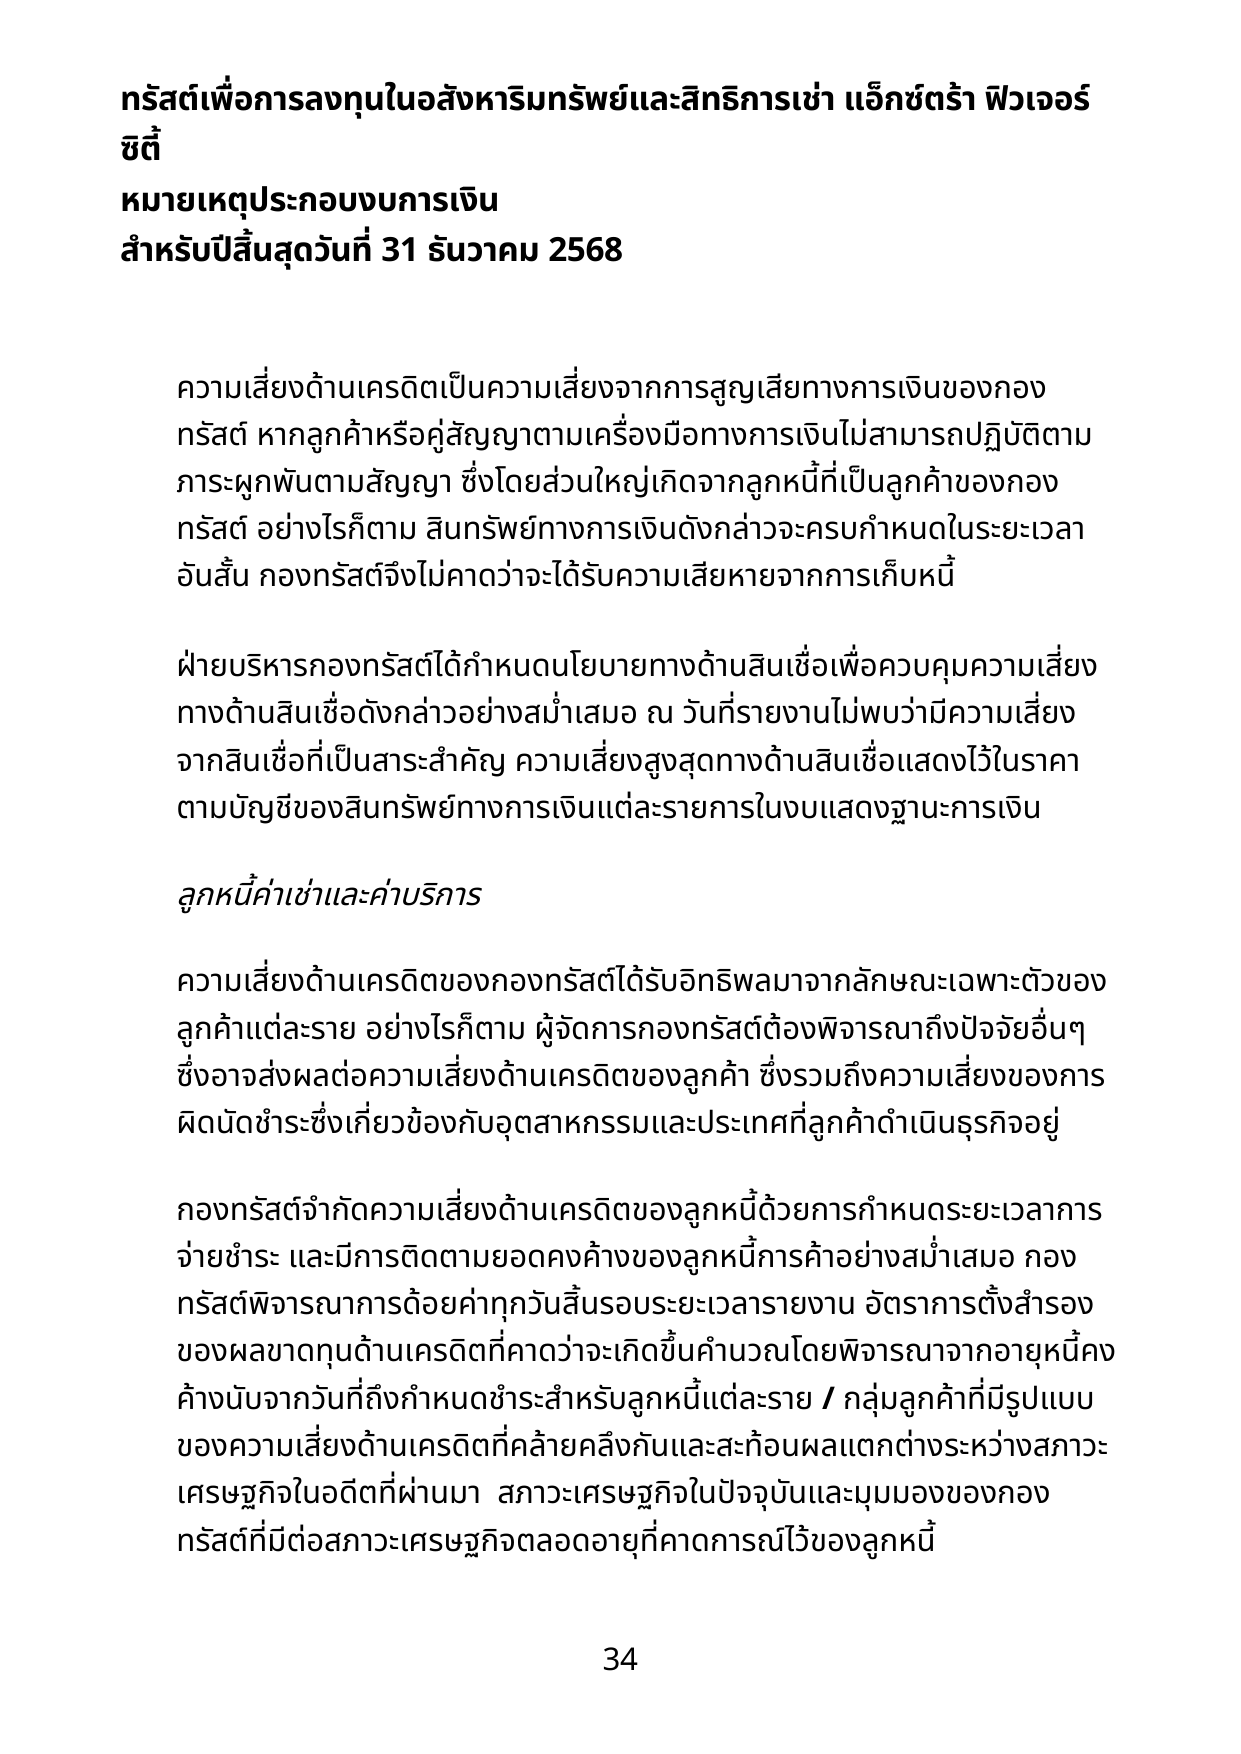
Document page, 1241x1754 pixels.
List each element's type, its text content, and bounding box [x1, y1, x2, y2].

text กองทรัสต์จำกัดความเสี่ยงด้านเครดิตของลูกหนี้ด้วยการกำหนดระยะเวลาการจ่ายชำระ และมีการติดตามยอดคงค้างของลูกหนี้การค้าอย่างสม่ำเสมอ กองทรัสต์พิจารณาการด้อยค่าทุกวันสิ้นรอบระยะเวลารายงาน อัตราการตั้งสำรองของผลขาดทุนด้านเครดิตที่คาดว่าจะเกิดขึ้นคำนวณโดยพิจารณาจากอายุหนี้คงค้างนับจากวันที่ถึงกำหนดชำระสำหรับลูกหนี้แต่ละราย / กลุ่มลูกค้าที่มีรูปแบบของความเสี่ยงด้านเครดิตที่คล้ายคลึงกันและสะท้อนผลแตกต่างระหว่างสภาวะเศรษฐกิจในอดีตที่ผ่านมา สภาวะเศรษฐกิจในปัจจุบันและมุมมองของกองทรัสต์ที่มีต่อสภาวะเศรษฐกิจตลอดอายุที่คาดการณ์ไว้ของลูกหนี้ [176, 1187, 1120, 1565]
list ความเสี่ยงด้านเครดิตเป็นความเสี่ยงจากการสูญเสียทางการเงินของกองทรัสต์ หากลูกค้าหรือคู่สัญญาตามเครื่องมือทางการเงินไม่สามารถปฏิบัติตามภาระผูกพันตามสัญญา ซึ่งโดยส่วนใหญ่เกิดจากลูกหนี้ที่เป็นลูกค้าของกองทรัสต์ อย่างไรก็ตาม สินทรัพย์ทางการเงินดังกล่าวจะครบกำหนดในระยะเวลาอันสั้น กองทรัสต์จึงไม่คาดว่าจะได้รับความเสียหายจากการเก็บหนี้ [176, 365, 1117, 601]
list ฝ่ายบริหารกองทรัสต์ได้กำหนดนโยบายทางด้านสินเชื่อเพื่อควบคุมความเสี่ยงทางด้านสินเชื่อดังกล่าวอย่างสม่ำเสมอ ณ วันที่รายงานไม่พบว่ามีความเสี่ยงจากสินเชื่อที่เป็นสาระสำคัญ ความเสี่ยงสูงสุดทางด้านสินเชื่อแสดงไว้ในราคาตามบัญชีของสินทรัพย์ทางการเงินแต่ละรายการในงบแสดงฐานะการเงิน [176, 643, 1117, 832]
text ลูกหนี้ค่าเช่าและค่าบริการ [176, 872, 1120, 919]
text ความเสี่ยงด้านเครดิตของกองทรัสต์ได้รับอิทธิพลมาจากลักษณะเฉพาะตัวของลูกค้าแต่ละราย อย่างไรก็ตาม ผู้จัดการกองทรัสต์ต้องพิจารณาถึงปัจจัยอื่นๆ ซึ่งอาจส่งผลต่อความเสี่ยงด้านเครดิตของลูกค้า ซึ่งรวมถึงความเสี่ยงของการผิดนัดชำระซึ่งเกี่ยวข้องกับอุตสาหกรรมและประเทศที่ลูกค้าดำเนินธุรกิจอยู่ [176, 959, 1120, 1147]
